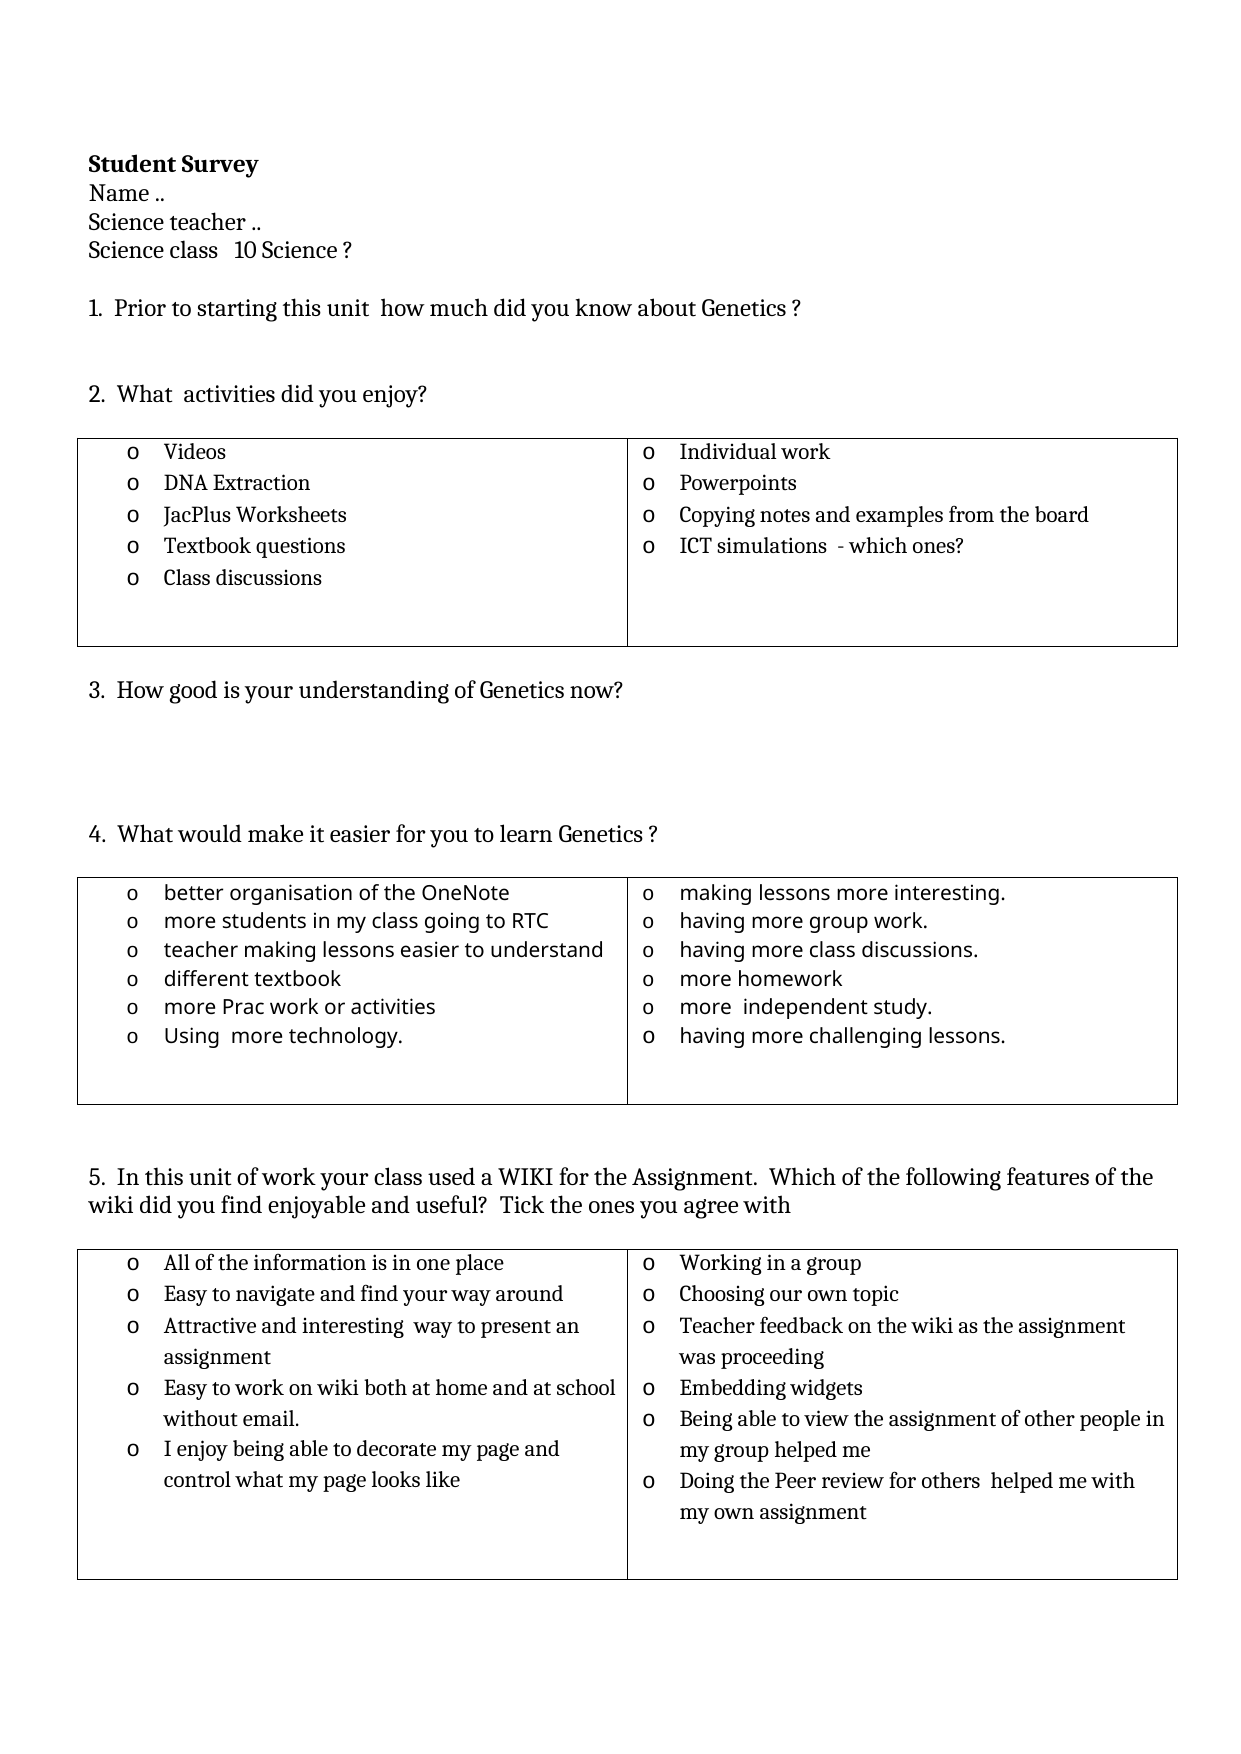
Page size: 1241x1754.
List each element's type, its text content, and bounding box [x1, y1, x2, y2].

table_header All of the information is in one place Easy to navigate and find your way around Attractive and interesting way to present an assignment Easy to work on wiki both at home and at school without email. I enjoy being able to decorate my page and control what my page looks like [78, 1250, 627, 1579]
table_header Individual work Powerpoints Copying notes and examples from the board ICT simulations - which ones? [628, 439, 1177, 646]
text 3. How good is your understanding of Genetics now? [89, 676, 1167, 704]
text Science teacher .. [89, 207, 1167, 236]
table_header making lessons more interesting. having more group work. having more class discussions. more homework more independent study. having more challenging lessons. [628, 878, 1177, 1104]
text Science class 10 Science ? [89, 236, 1167, 265]
text 5. In this unit of work your class used a WIKI for the Assignment. Which of the following features of the wiki did you find enjoyable and useful? Tick the ones you agree with [89, 1162, 1167, 1220]
text Name .. [89, 179, 1167, 207]
text 2. What activities did you enjoy? [89, 380, 1167, 409]
text Student Survey [89, 150, 1167, 179]
text 4. What would make it easier for you to learn Genetics ? [89, 819, 1167, 848]
table_header better organisation of the OneNote more students in my class going to RTC teacher making lessons easier to understand different textbook more Prac work or activities Using more technology. [78, 878, 627, 1104]
table_header Videos DNA Extraction JacPlus Worksheets Textbook questions Class discussions [78, 439, 627, 646]
text 1. Prior to starting this unit how much did you know about Genetics ? [0, 294, 1167, 322]
table_header Working in a group Choosing our own topic Teacher feedback on the wiki as the assignment was proceeding Embedding widgets Being able to view the assignment of other people in my group helped me Doing the Peer review for others helped me with my own assignment [628, 1250, 1177, 1579]
